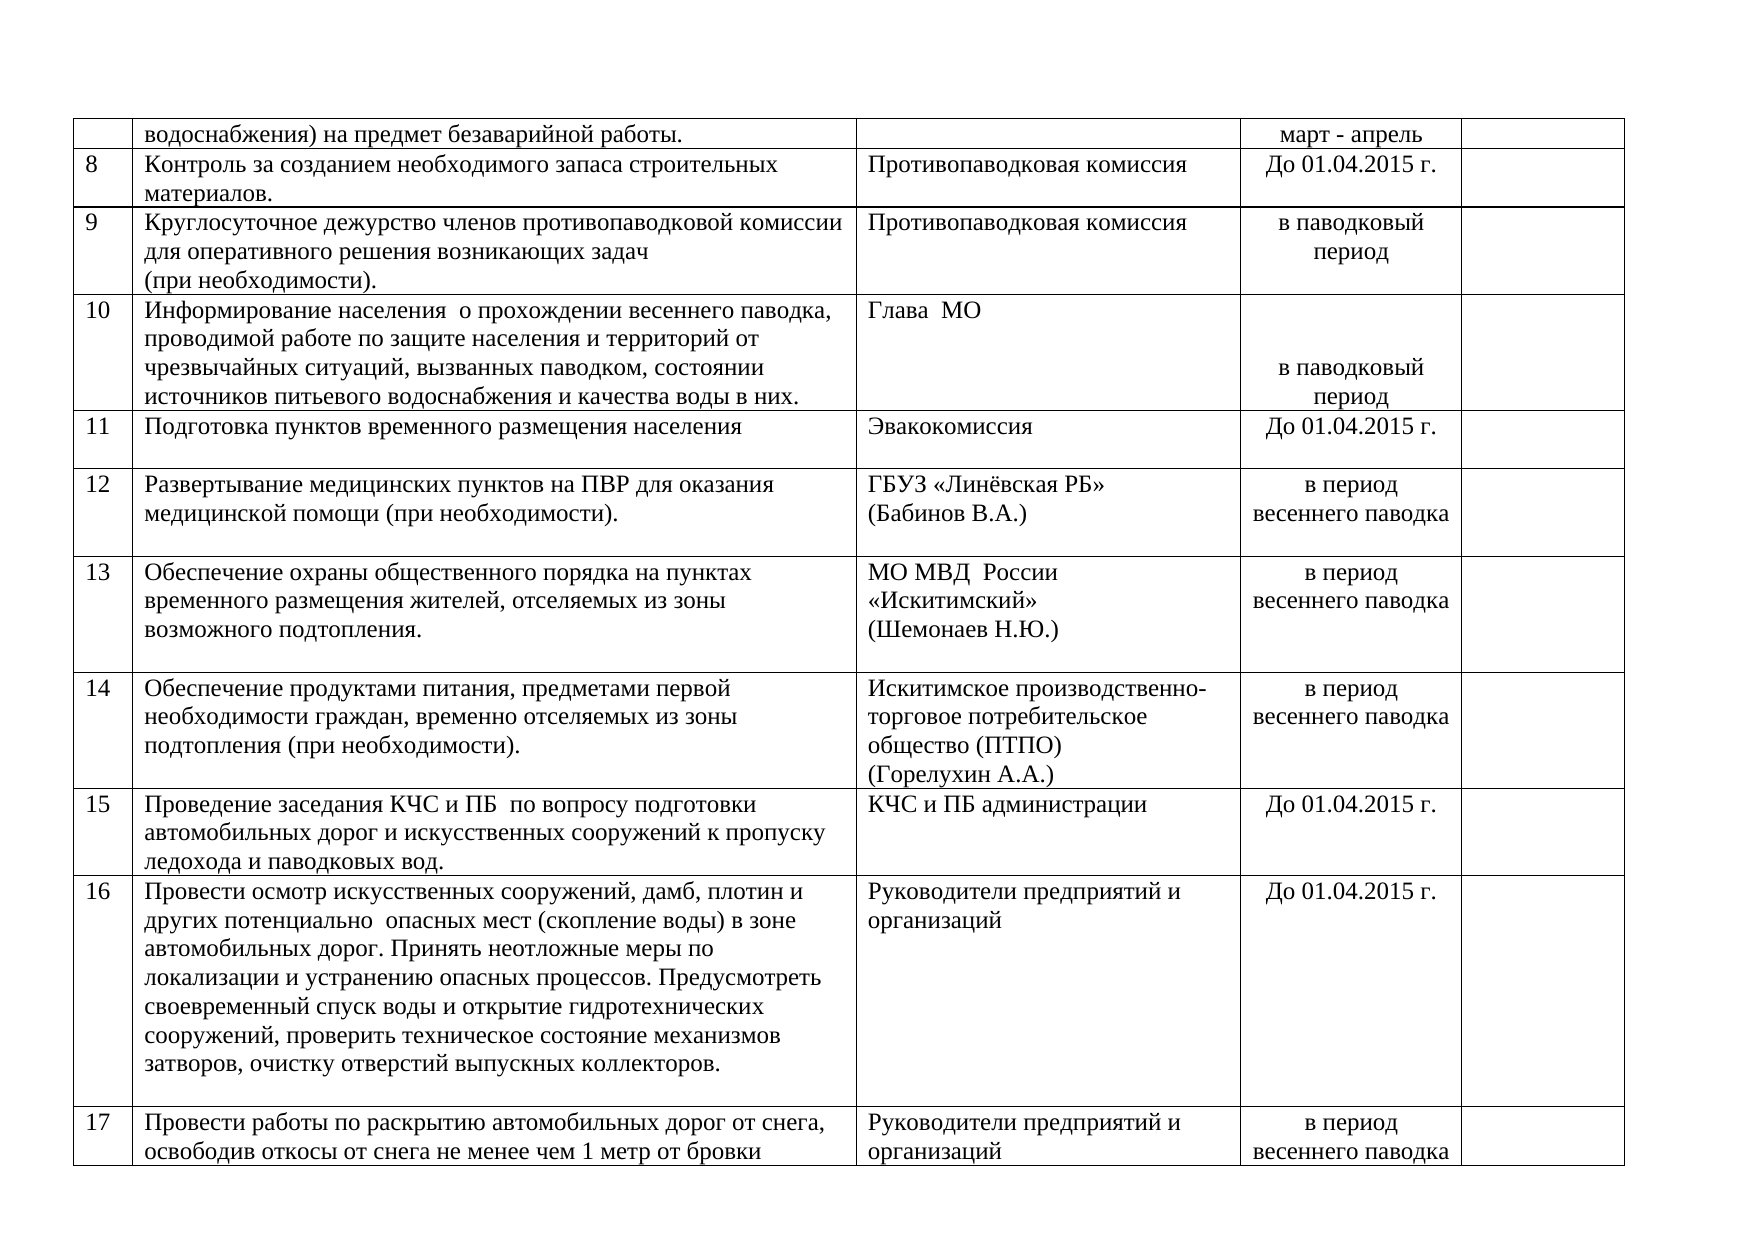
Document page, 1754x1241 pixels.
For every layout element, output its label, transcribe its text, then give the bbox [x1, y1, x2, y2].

table_cell [1462, 149, 1624, 206]
table_cell 11 [74, 411, 132, 468]
table_cell Глава МО [857, 295, 1240, 410]
table_cell [1462, 1107, 1624, 1164]
table_cell 14 [74, 673, 132, 788]
table_cell До 01.04.2015 г. [1241, 876, 1461, 1106]
table_cell [1462, 411, 1624, 468]
table_cell [1462, 557, 1624, 672]
table_cell [1462, 469, 1624, 556]
table_cell Обеспечение охраны общественного порядка на пунктах временного размещения жителей, отселяемых из зоны возможного подтопления. [133, 557, 856, 672]
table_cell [133, 119, 856, 148]
table_cell ГБУЗ «Линёвская РБ» (Бабинов В.А.) [857, 469, 1240, 556]
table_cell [1241, 1107, 1461, 1164]
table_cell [857, 119, 1240, 148]
table_cell Искитимское производственно-торговое потребительское общество (ПТПО) (Горелухин А.А.) [857, 673, 1240, 788]
table_cell МО МВД России «Искитимский» (Шемонаев Н.Ю.) [857, 557, 1240, 672]
table_cell Проведение заседания КЧС и ПБ по вопросу подготовки автомобильных дорог и искусственных сооружений к пропуску ледохода и паводковых вод. [133, 789, 856, 875]
table_cell Контроль за созданием необходимого запаса строительных материалов. [133, 149, 856, 206]
table_cell До 01.04.2015 г. [1241, 149, 1461, 206]
table_cell [1462, 673, 1624, 788]
table_cell КЧС и ПБ администрации [857, 789, 1240, 875]
table_cell Противопаводковая комиссия [857, 208, 1240, 294]
table_cell До 01.04.2015 г. [1241, 789, 1461, 875]
table_cell Обеспечение продуктами питания, предметами первой необходимости граждан, временно отселяемых из зоны подтопления (при необходимости). [133, 673, 856, 788]
table_cell 16 [74, 876, 132, 1106]
table_cell Противопаводковая комиссия [857, 149, 1240, 206]
table_cell [1462, 876, 1624, 1106]
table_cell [133, 1107, 856, 1164]
table_cell 17 [74, 1107, 132, 1164]
table_cell в период весеннего паводка [1241, 673, 1461, 788]
table_cell [1462, 119, 1624, 148]
table_cell в период весеннего паводка [1241, 469, 1461, 556]
table_cell Руководители предприятий и организаций [857, 876, 1240, 1106]
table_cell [857, 1107, 1240, 1164]
table_cell Круглосуточное дежурство членов противопаводковой комиссии для оперативного решения возникающих задач (при необходимости). [133, 208, 856, 294]
table_cell Подготовка пунктов временного размещения населения [133, 411, 856, 468]
table_cell До 01.04.2015 г. [1241, 411, 1461, 468]
table_cell [1462, 208, 1624, 294]
table_cell Развертывание медицинских пунктов на ПВР для оказания медицинской помощи (при необходимости). [133, 469, 856, 556]
table_cell 7 [74, 119, 132, 148]
table_cell Информирование населения о прохождении весеннего паводка, проводимой работе по защите населения и территорий от чрезвычайных ситуаций, вызванных паводком, состоянии источников питьевого водоснабжения и качества воды в них. [133, 295, 856, 410]
table_cell [1462, 789, 1624, 875]
table_cell март - апрель [1241, 119, 1461, 148]
table_cell в паводковый период [1241, 208, 1461, 294]
table_cell Провести осмотр искусственных сооружений, дамб, плотин и других потенциально опасных мест (скопление воды) в зоне автомобильных дорог. Принять неотложные меры по локализации и устранению опасных процессов. Предусмотреть своевременный спуск воды и открытие гидротехнических сооружений, проверить техническое состояние механизмов затворов, очистку отверстий выпускных коллекторов. [133, 876, 856, 1106]
table_cell 13 [74, 557, 132, 672]
table_cell [1462, 295, 1624, 410]
table_cell 10 [74, 295, 132, 410]
table_cell в паводковый период [1241, 295, 1461, 410]
table_cell 9 [74, 208, 132, 294]
table_cell 12 [74, 469, 132, 556]
table_cell 8 [74, 149, 132, 206]
table_cell в период весеннего паводка [1241, 557, 1461, 672]
table_cell Эвакокомиссия [857, 411, 1240, 468]
table_cell 15 [74, 789, 132, 875]
